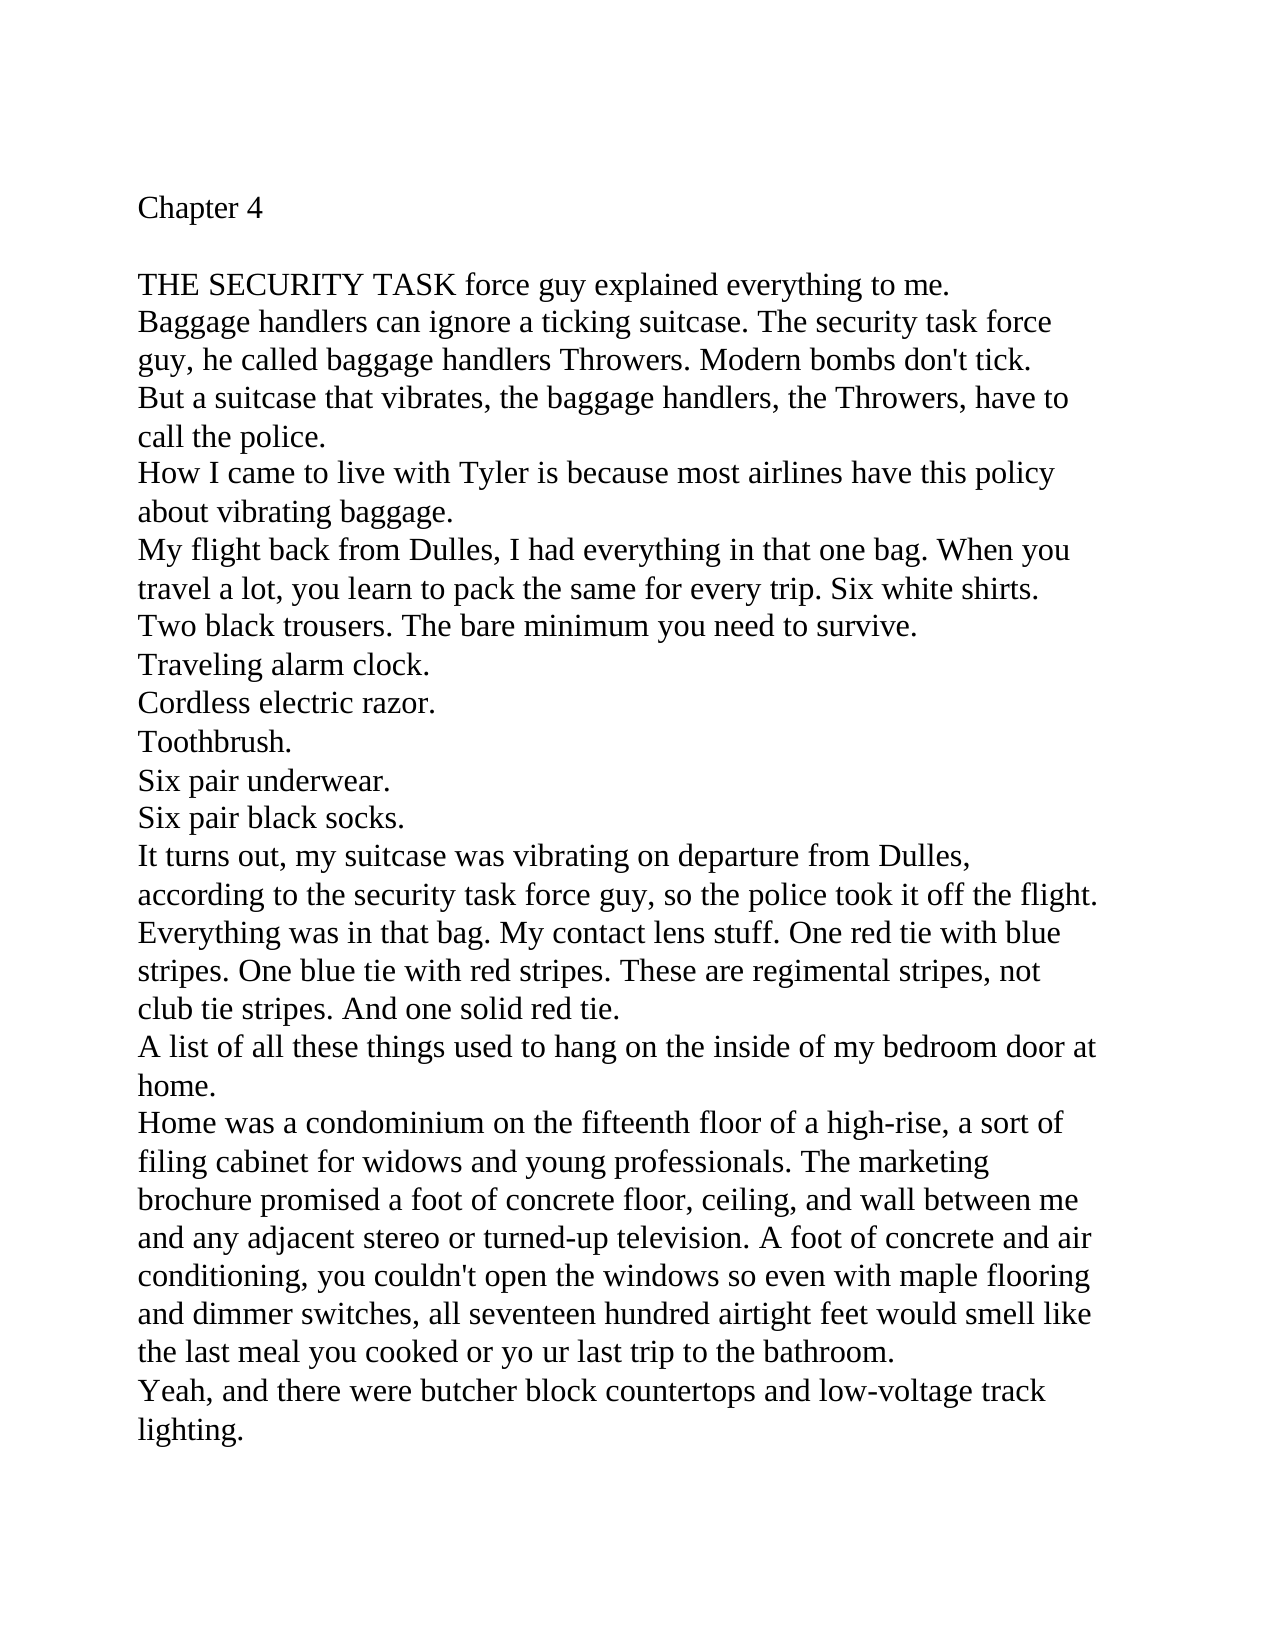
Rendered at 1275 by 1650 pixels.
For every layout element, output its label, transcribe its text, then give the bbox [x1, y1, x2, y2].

text Six pair underwear. Six pair black socks. [137, 761, 417, 835]
text Traveling alarm clock. Cordless electric razor. Toothbrush. [137, 646, 499, 759]
text Chapter 4 [137, 189, 1119, 226]
text Two black trousers. The bare minimum you need to survive. [137, 608, 1119, 644]
text THE SECURITY TASK force guy explained everything to me. [137, 265, 1119, 302]
text It turns out, my suitcase was vibrating on departure from Dulles, according to the security task force guy, so the police took it off the flight. Everything was in that bag. My contact lens stuff. One red tie with blue stripes. One blue tie with red stripes. These are regimental stripes, not club tie stripes. And one solid red tie. [137, 837, 1099, 1026]
text filing cabinet for widows and young professionals. The marketing brochure promised a foot of concrete floor, ceiling, and wall between me and any adjacent stereo or turned-up television. A foot of concrete and air conditioning, you couldn't open the windows so even with maple flooring and dimmer switches, all seventeen hundred airtight feet would smell like the last meal you cooked or yo ur last trip to the bathroom. [137, 1142, 1095, 1370]
text A list of all these things used to hang on the inside of my bedroom door at home. [137, 1027, 1119, 1103]
text Home was a condominium on the fifteenth floor of a high-rise, a sort of [137, 1105, 1119, 1141]
text How I came to live with Tyler is because most airlines have this policy [137, 455, 1119, 491]
text My flight back from Dulles, I had everything in that one bag. When you travel a lot, you learn to pack the same for every trip. Six white shirts. [137, 530, 1119, 606]
text Baggage handlers can ignore a ticking suitcase. The security task force guy, he called baggage handlers Throwers. Modern bombs don't tick. But a suitcase that vibrates, the baggage handlers, the Throwers, have to call the police. [137, 303, 1082, 454]
text about vibrating baggage. [137, 493, 1119, 530]
text Yeah, and there were butcher block countertops and low-voltage track lighting. [137, 1371, 1119, 1447]
